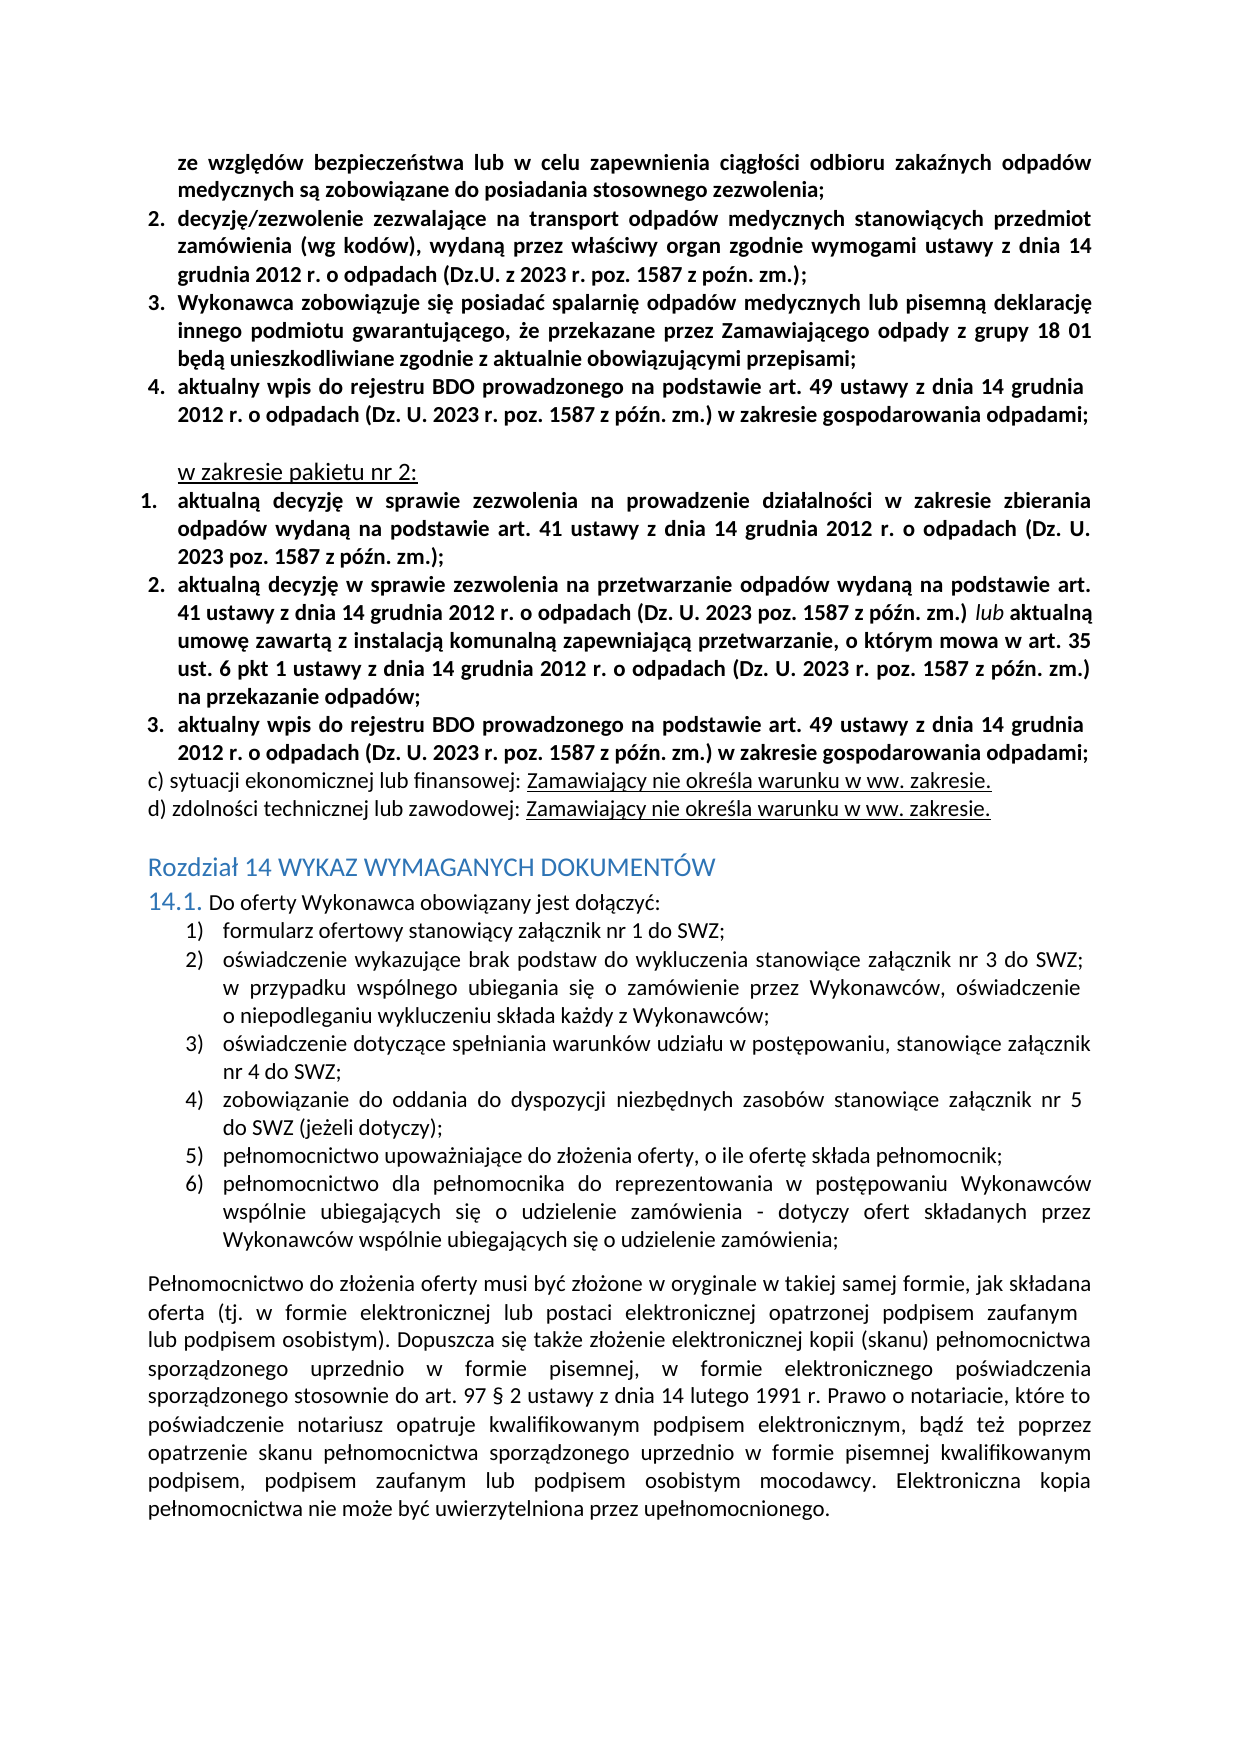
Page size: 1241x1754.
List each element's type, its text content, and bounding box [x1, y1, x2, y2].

text w zakresie pakietu nr 2: [177, 456, 1093, 486]
list zobowiązanie do oddania do dyspozycji niezbędnych zasobów stanowiące załącznik nr 5 do SWZ (jeżeli dotyczy); [185, 1085, 1093, 1141]
text d) zdolności technicznej lub zawodowej: Zamawiający nie określa warunku w ww. zakresie. [148, 794, 1093, 823]
list pełnomocnictwo dla pełnomocnika do reprezentowania w postępowaniu Wykonawców wspólnie ubiegających się o udzielenie zamówienia - dotyczy ofert składanych przez Wykonawców wspólnie ubiegających się o udzielenie zamówienia; [185, 1169, 1093, 1253]
text Pełnomocnictwo do złożenia oferty musi być złożone w oryginale w takiej samej formie, jak składana oferta (tj. w formie elektronicznej lub postaci elektronicznej opatrzonej podpisem zaufanym lub podpisem osobistym). Dopuszcza się także złożenie elektronicznej kopii (skanu) pełnomocnictwa sporządzonego uprzednio w formie pisemnej, w formie elektronicznego poświadczenia sporządzonego stosownie do art. 97 § 2 ustawy z dnia 14 lutego 1991 r. Prawo o notariacie, które to poświadczenie notariusz opatruje kwalifikowanym podpisem elektronicznym, bądź też poprzez opatrzenie skanu pełnomocnictwa sporządzonego uprzednio w formie pisemnej kwalifikowanym podpisem, podpisem zaufanym lub podpisem osobistym mocodawcy. Elektroniczna kopia pełnomocnictwa nie może być uwierzytelniona przez upełnomocnionego. [148, 1269, 1093, 1522]
list pełnomocnictwo upoważniające do złożenia oferty, o ile ofertę składa pełnomocnik; [185, 1141, 1093, 1169]
text 14.1. Do oferty Wykonawca obowiązany jest dołączyć: [148, 884, 1093, 917]
list formularz ofertowy stanowiący załącznik nr 1 do SWZ; [185, 917, 1093, 945]
list decyzję/zezwolenie zezwalające na transport odpadów medycznych stanowiących przedmiot zamówienia (wg kodów), wydaną przez właściwy organ zgodnie wymogami ustawy z dnia 14 grudnia 2012 r. o odpadach (Dz.U. z 2023 r. poz. 1587 z poźn. zm.); [148, 204, 1093, 288]
text c) sytuacji ekonomicznej lub finansowej: Zamawiający nie określa warunku w ww. zakresie. [148, 767, 1093, 794]
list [148, 148, 1093, 204]
list oświadczenie dotyczące spełniania warunków udziału w postępowaniu, stanowiące załącznik nr 4 do SWZ; [185, 1029, 1093, 1085]
list aktualną decyzję w sprawie zezwolenia na przetwarzanie odpadów wydaną na podstawie art. 41 ustawy z dnia 14 grudnia 2012 r. o odpadach (Dz. U. 2023 poz. 1587 z późn. zm.) lub aktualną umowę zawartą z instalacją komunalną zapewniającą przetwarzanie, o którym mowa w art. 35 ust. 6 pkt 1 ustawy z dnia 14 grudnia 2012 r. o odpadach (Dz. U. 2023 r. poz. 1587 z późn. zm.) na przekazanie odpadów; [148, 570, 1093, 711]
subtitle Rozdział 14 WYKAZ WYMAGANYCH DOKUMENTÓW [148, 851, 1093, 884]
list Wykonawca zobowiązuje się posiadać spalarnię odpadów medycznych lub pisemną deklarację innego podmiotu gwarantującego, że przekazane przez Zamawiającego odpady z grupy 18 01 będą unieszkodliwiane zgodnie z aktualnie obowiązującymi przepisami; [148, 288, 1093, 372]
list aktualny wpis do rejestru BDO prowadzonego na podstawie art. 49 ustawy z dnia 14 grudnia 2012 r. o odpadach (Dz. U. 2023 r. poz. 1587 z późn. zm.) w zakresie gospodarowania odpadami; [147, 711, 1093, 767]
list oświadczenie wykazujące brak podstaw do wykluczenia stanowiące załącznik nr 3 do SWZ; w przypadku wspólnego ubiegania się o zamówienie przez Wykonawców, oświadczenie o niepodleganiu wykluczeniu składa każdy z Wykonawców; [185, 945, 1093, 1029]
list aktualną decyzję w sprawie zezwolenia na prowadzenie działalności w zakresie zbierania odpadów wydaną na podstawie art. 41 ustawy z dnia 14 grudnia 2012 r. o odpadach (Dz. U. 2023 poz. 1587 z późn. zm.); [140, 486, 1093, 570]
list aktualny wpis do rejestru BDO prowadzonego na podstawie art. 49 ustawy z dnia 14 grudnia 2012 r. o odpadach (Dz. U. 2023 r. poz. 1587 z późn. zm.) w zakresie gospodarowania odpadami; [148, 372, 1093, 428]
